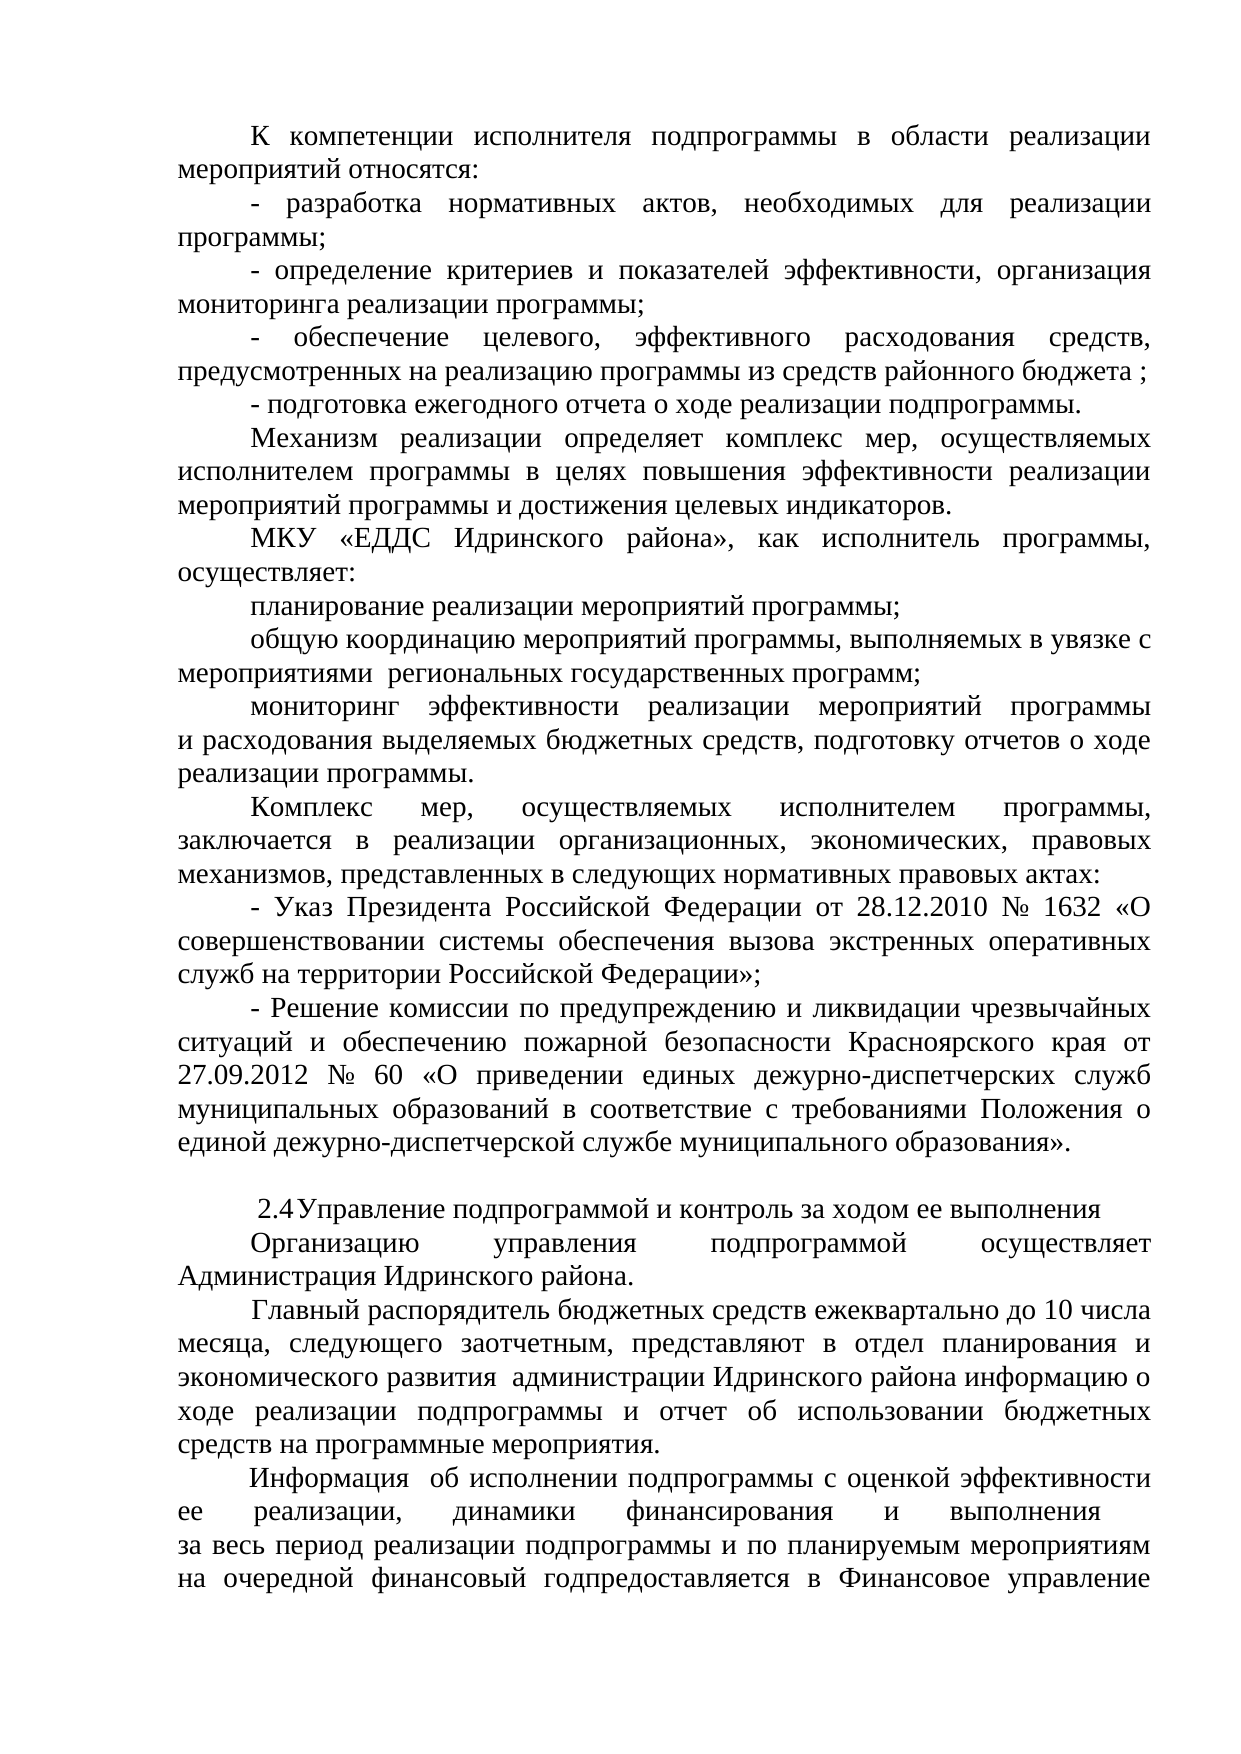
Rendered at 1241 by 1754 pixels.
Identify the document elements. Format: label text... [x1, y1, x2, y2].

text К компетенции исполнителя подпрограммы в области реализации мероприятий относятся: [177, 118, 1152, 185]
text - подготовка ежегодного отчета о ходе реализации подпрограммы. [177, 386, 1152, 420]
text - разработка нормативных актов, необходимых для реализации программы; [177, 185, 1152, 252]
text планирование реализации мероприятий программы; [177, 588, 1152, 621]
text - обеспечение целевого, эффективного расходования средств, предусмотренных на реализацию программы из средств районного бюджета ; [177, 319, 1152, 386]
text Организацию управления подпрограммой осуществляет Администрация Идринского района. [177, 1225, 1152, 1292]
list Управление подпрограммой и контроль за ходом ее выполнения [207, 1191, 1152, 1225]
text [177, 1460, 1152, 1594]
text Главный распорядитель бюджетных средств ежеквартально до 10 числа месяца, следующего заотчетным, представляют в отдел планирования и экономического развития администрации Идринского района информацию о ходе реализации подпрограммы и отчет об использовании бюджетных средств на программные мероприятия. [177, 1292, 1152, 1460]
text - Решение комиссии по предупреждению и ликвидации чрезвычайных ситуаций и обеспечению пожарной безопасности Красноярского края от 27.09.2012 № 60 «О приведении единых дежурно-диспетчерских служб муниципальных образований в соответствие с требованиями Положения о единой дежурно-диспетчерской службе муниципального образования». [177, 990, 1152, 1158]
text - Указ Президента Российской Федерации от 28.12.2010 № 1632 «О совершенствовании системы обеспечения вызова экстренных оперативных служб на территории Российской Федерации»; [177, 889, 1152, 990]
text - определение критериев и показателей эффективности, организация мониторинга реализации программы; [177, 252, 1152, 319]
text мониторинг эффективности реализации мероприятий программы и расходования выделяемых бюджетных средств, подготовку отчетов о ходе реализации программы. [177, 688, 1152, 789]
text Механизм реализации определяет комплекс мер, осуществляемых исполнителем программы в целях повышения эффективности реализации мероприятий программы и достижения целевых индикаторов. [177, 420, 1152, 521]
text Комплекс мер, осуществляемых исполнителем программы, заключается в реализации организационных, экономических, правовых механизмов, представленных в следующих нормативных правовых актах: [177, 789, 1152, 889]
text МКУ «ЕДДС Идринского района», как исполнитель программы, осуществляет: [177, 521, 1152, 588]
text общую координацию мероприятий программы, выполняемых в увязке с мероприятиями региональных государственных программ; [177, 621, 1152, 688]
